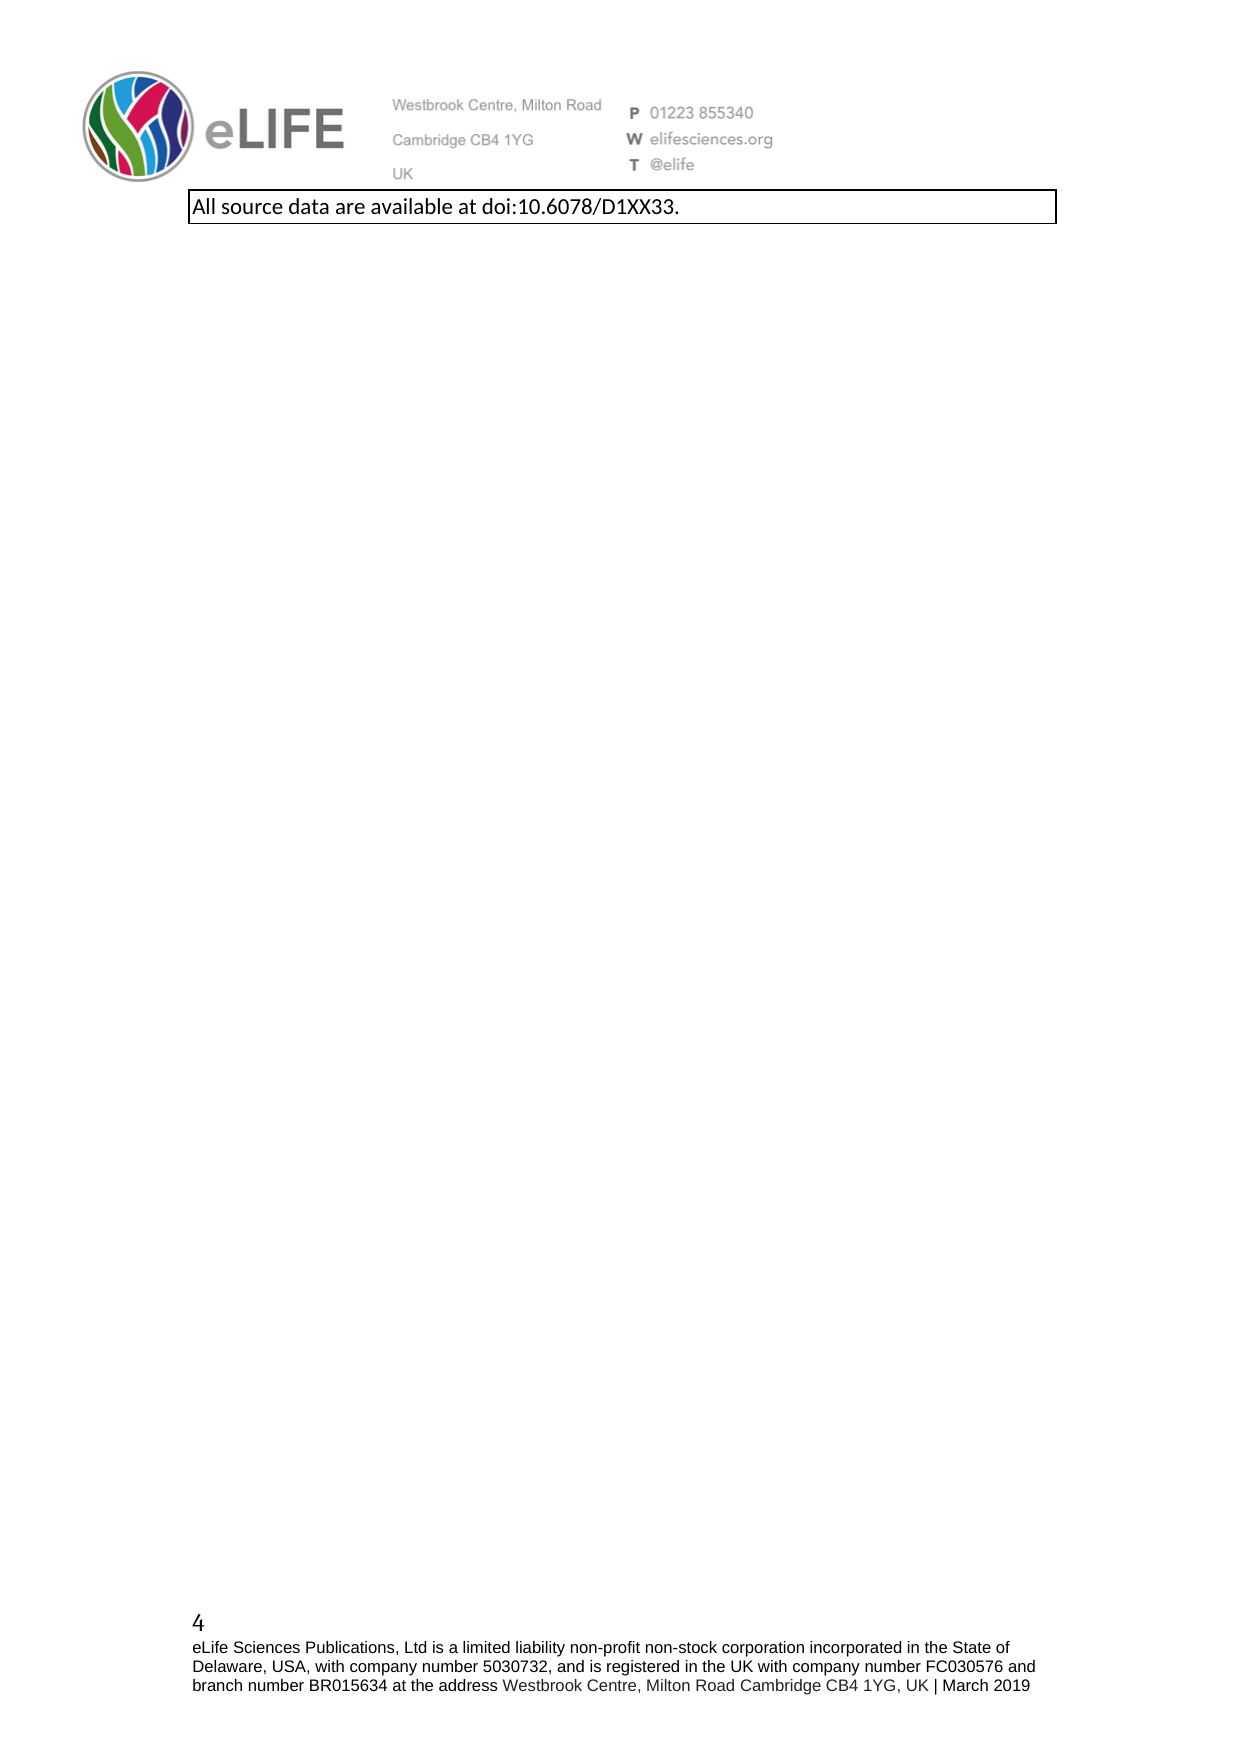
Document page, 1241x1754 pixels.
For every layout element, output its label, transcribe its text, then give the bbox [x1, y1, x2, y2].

picture [73, 59, 784, 189]
text All source data are available at doi:10.6078/D1XX33. [190, 191, 1055, 223]
